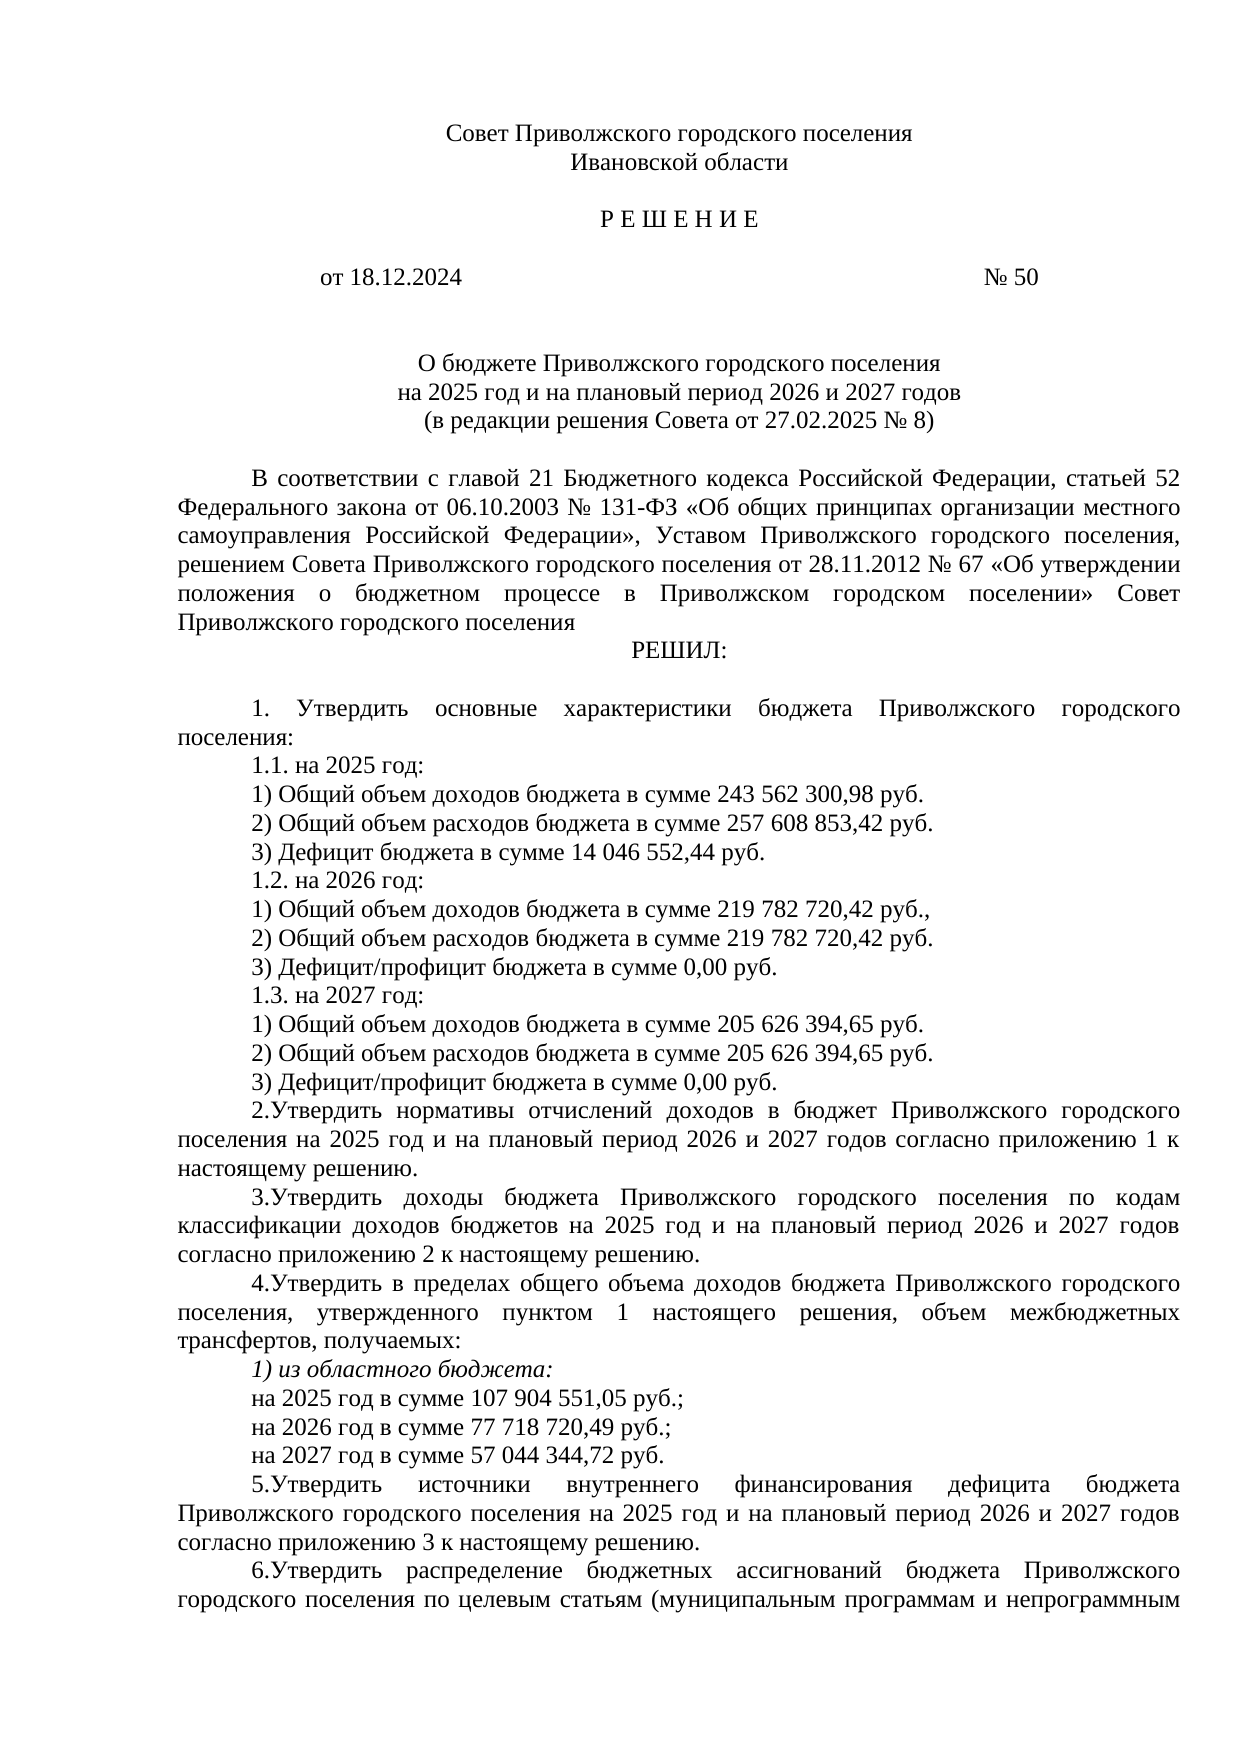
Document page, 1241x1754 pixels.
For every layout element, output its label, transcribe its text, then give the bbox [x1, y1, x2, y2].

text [177, 1556, 1181, 1613]
text 1) Общий объем доходов бюджета в сумме 205 626 394,65 руб. [177, 1009, 1181, 1038]
text 2) Общий объем расходов бюджета в сумме 219 782 720,42 руб. [177, 923, 1181, 952]
text 1) Общий объем доходов бюджета в сумме 219 782 720,42 руб., [177, 894, 1181, 923]
text 3) Дефицит/профицит бюджета в сумме 0,00 руб. [177, 952, 1181, 981]
text (в редакции решения Совета от 27.02.2025 № 8) [177, 406, 1181, 434]
text на 2027 год в сумме 57 044 344,72 руб. [177, 1441, 1181, 1469]
text на 2025 год в сумме 107 904 551,05 руб.; [177, 1383, 1181, 1412]
text 1) из областного бюджета: [177, 1354, 1181, 1383]
text 5.Утвердить источники внутреннего финансирования дефицита бюджета Приволжского городского поселения на 2025 год и на плановый период 2026 и 2027 годов согласно приложению 3 к настоящему решению. [177, 1469, 1181, 1556]
text 3) Дефицит бюджета в сумме 14 046 552,44 руб. [177, 837, 1181, 866]
text 2) Общий объем расходов бюджета в сумме 205 626 394,65 руб. [177, 1038, 1181, 1067]
text 3) Дефицит/профицит бюджета в сумме 0,00 руб. [177, 1067, 1181, 1096]
text от 18.12.2024 № 50 [177, 262, 1181, 291]
text 2.Утвердить нормативы отчислений доходов в бюджет Приволжского городского поселения на 2025 год и на плановый период 2026 и 2027 годов согласно приложению 1 к настоящему решению. [177, 1096, 1181, 1182]
text 1) Общий объем доходов бюджета в сумме 243 562 300,98 руб. [177, 779, 1181, 808]
text Ивановской области [177, 147, 1181, 176]
text 1.3. на 2027 год: [177, 981, 1181, 1009]
text 1. Утвердить основные характеристики бюджета Приволжского городского поселения: [177, 693, 1181, 751]
text 1.1. на 2025 год: [177, 751, 1181, 779]
text В соответствии с главой 21 Бюджетного кодекса Российской Федерации, статьей 52 Федерального закона от 06.10.2003 № 131-ФЗ «Об общих принципах организации местного самоуправления Российской Федерации», Уставом Приволжского городского поселения, решением Совета Приволжского городского поселения от 28.11.2012 № 67 «Об утверждении положения о бюджетном процессе в Приволжском городском поселении» Совет Приволжского городского поселения [177, 463, 1181, 636]
text Совет Приволжского городского поселения [177, 118, 1181, 147]
text на 2026 год в сумме 77 718 720,49 руб.; [177, 1412, 1181, 1441]
text 1.2. на 2026 год: [177, 866, 1181, 894]
text О бюджете Приволжского городского поселения [177, 348, 1181, 377]
text РЕШИЛ: [177, 636, 1181, 664]
text 3.Утвердить доходы бюджета Приволжского городского поселения по кодам классификации доходов бюджетов на 2025 год и на плановый период 2026 и 2027 годов согласно приложению 2 к настоящему решению. [177, 1182, 1181, 1268]
text Р Е Ш Е Н И Е [177, 204, 1181, 233]
text 4.Утвердить в пределах общего объема доходов бюджета Приволжского городского поселения, утвержденного пунктом 1 настоящего решения, объем межбюджетных трансфертов, получаемых: [177, 1268, 1181, 1354]
text 2) Общий объем расходов бюджета в сумме 257 608 853,42 руб. [177, 808, 1181, 837]
text на 2025 год и на плановый период 2026 и 2027 годов [177, 377, 1181, 406]
